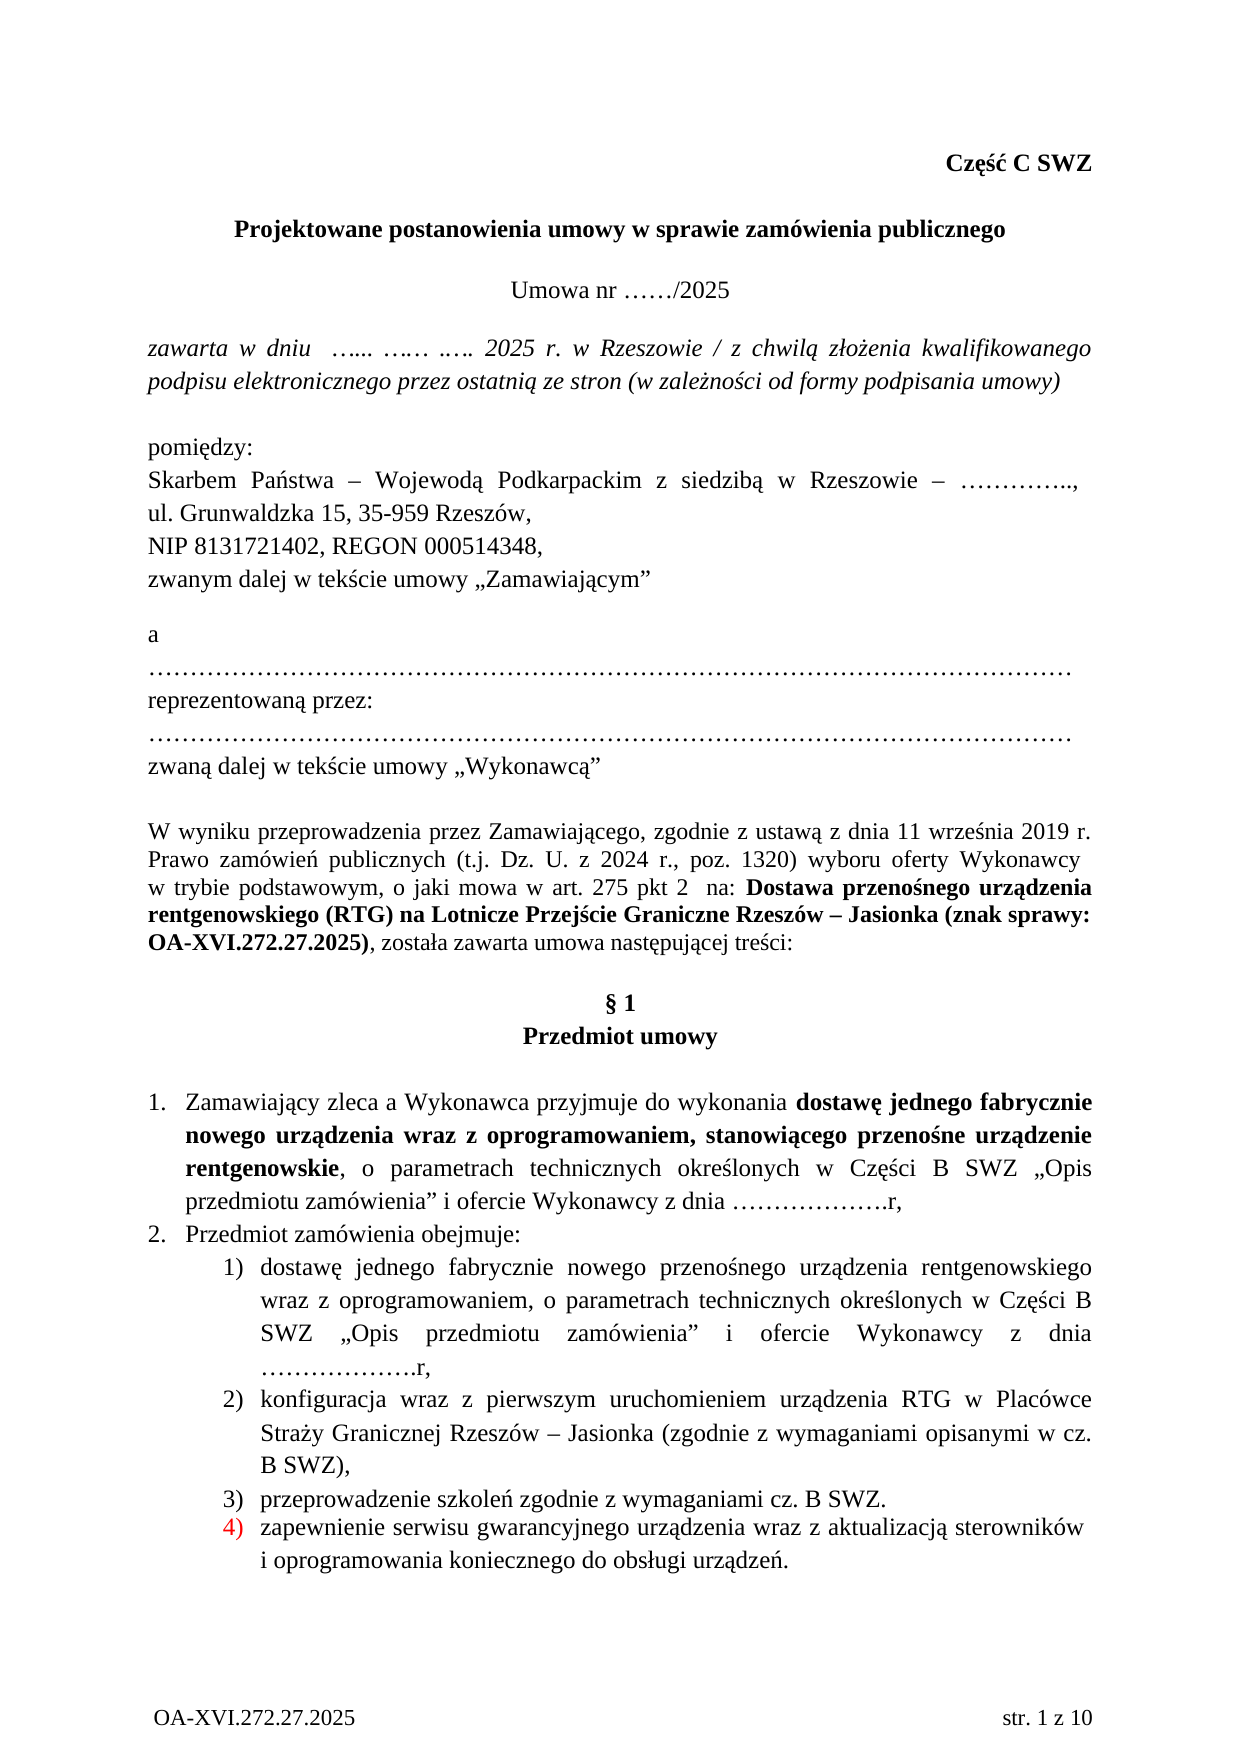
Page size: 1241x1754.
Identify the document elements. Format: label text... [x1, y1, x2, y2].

list Zamawiający zleca a Wykonawca przyjmuje do wykonania dostawę jednego fabrycznie nowego urządzenia wraz z oprogramowaniem, stanowiącego przenośne urządzenie rentgenowskie, o parametrach technicznych określonych w Części B SWZ „Opis przedmiotu zamówienia” i ofercie Wykonawcy z dnia ……………….r, [148, 1087, 1092, 1215]
text ………………………………………………………………………………………………… [148, 652, 1092, 681]
text § 1 [148, 988, 1092, 1017]
text Część C SWZ [148, 148, 1092, 176]
text pomiędzy: [148, 432, 1092, 461]
text ………………………………………………………………………………………………… [148, 718, 1092, 747]
text zwaną dalej w tekście umowy „Wykonawcą” [148, 751, 1092, 780]
text reprezentowaną przez: [148, 685, 1092, 714]
text NIP 8131721402, REGON 000514348, [148, 531, 1092, 560]
text Przedmiot umowy [148, 1021, 1092, 1050]
text Umowa nr ……/2025 [148, 276, 1092, 304]
text Skarbem Państwa – Wojewodą Podkarpackim z siedzibą w Rzeszowie – ………….., ul. Grunwaldzka 15, 35-959 Rzeszów, [148, 465, 1092, 527]
list konfiguracja wraz z pierwszym uruchomieniem urządzenia RTG w Placówce Straży Granicznej Rzeszów – Jasionka (zgodnie z wymaganiami opisanymi w cz. B SWZ), [223, 1384, 1092, 1479]
text a [148, 619, 1092, 648]
list przeprowadzenie szkoleń zgodnie z wymaganiami cz. B SWZ. [223, 1484, 1092, 1512]
text W wyniku przeprowadzenia przez Zamawiającego, zgodnie z ustawą z dnia 11 września 2019 r. Prawo zamówień publicznych (t.j. Dz. U. z 2024 r., poz. 1320) wyboru oferty Wykonawcy w trybie podstawowym, o jaki mowa w art. 275 pkt 2 na: Dostawa przenośnego urządzenia rentgenowskiego (RTG) na Lotnicze Przejście Graniczne Rzeszów – Jasionka (znak sprawy: OA-XVI.272.27.2025), została zawarta umowa następującej treści: [148, 817, 1092, 955]
list Przedmiot zamówienia obejmuje: [148, 1219, 1092, 1248]
text Projektowane postanowienia umowy w sprawie zamówienia publicznego [148, 214, 1092, 242]
text zwanym dalej w tekście umowy „Zamawiającym” [148, 564, 1092, 593]
list zapewnienie serwisu gwarancyjnego urządzenia wraz z aktualizacją sterowników i oprogramowania koniecznego do obsługi urządzeń. [223, 1512, 1092, 1574]
text zawarta w dniu …... …… .…. 2025 r. w Rzeszowie / z chwilą złożenia kwalifikowanego podpisu elektronicznego przez ostatnią ze stron (w zależności od formy podpisania umowy) [148, 333, 1092, 395]
list dostawę jednego fabrycznie nowego przenośnego urządzenia rentgenowskiego wraz z oprogramowaniem, o parametrach technicznych określonych w Części B SWZ „Opis przedmiotu zamówienia” i ofercie Wykonawcy z dnia ……………….r, [223, 1252, 1092, 1380]
